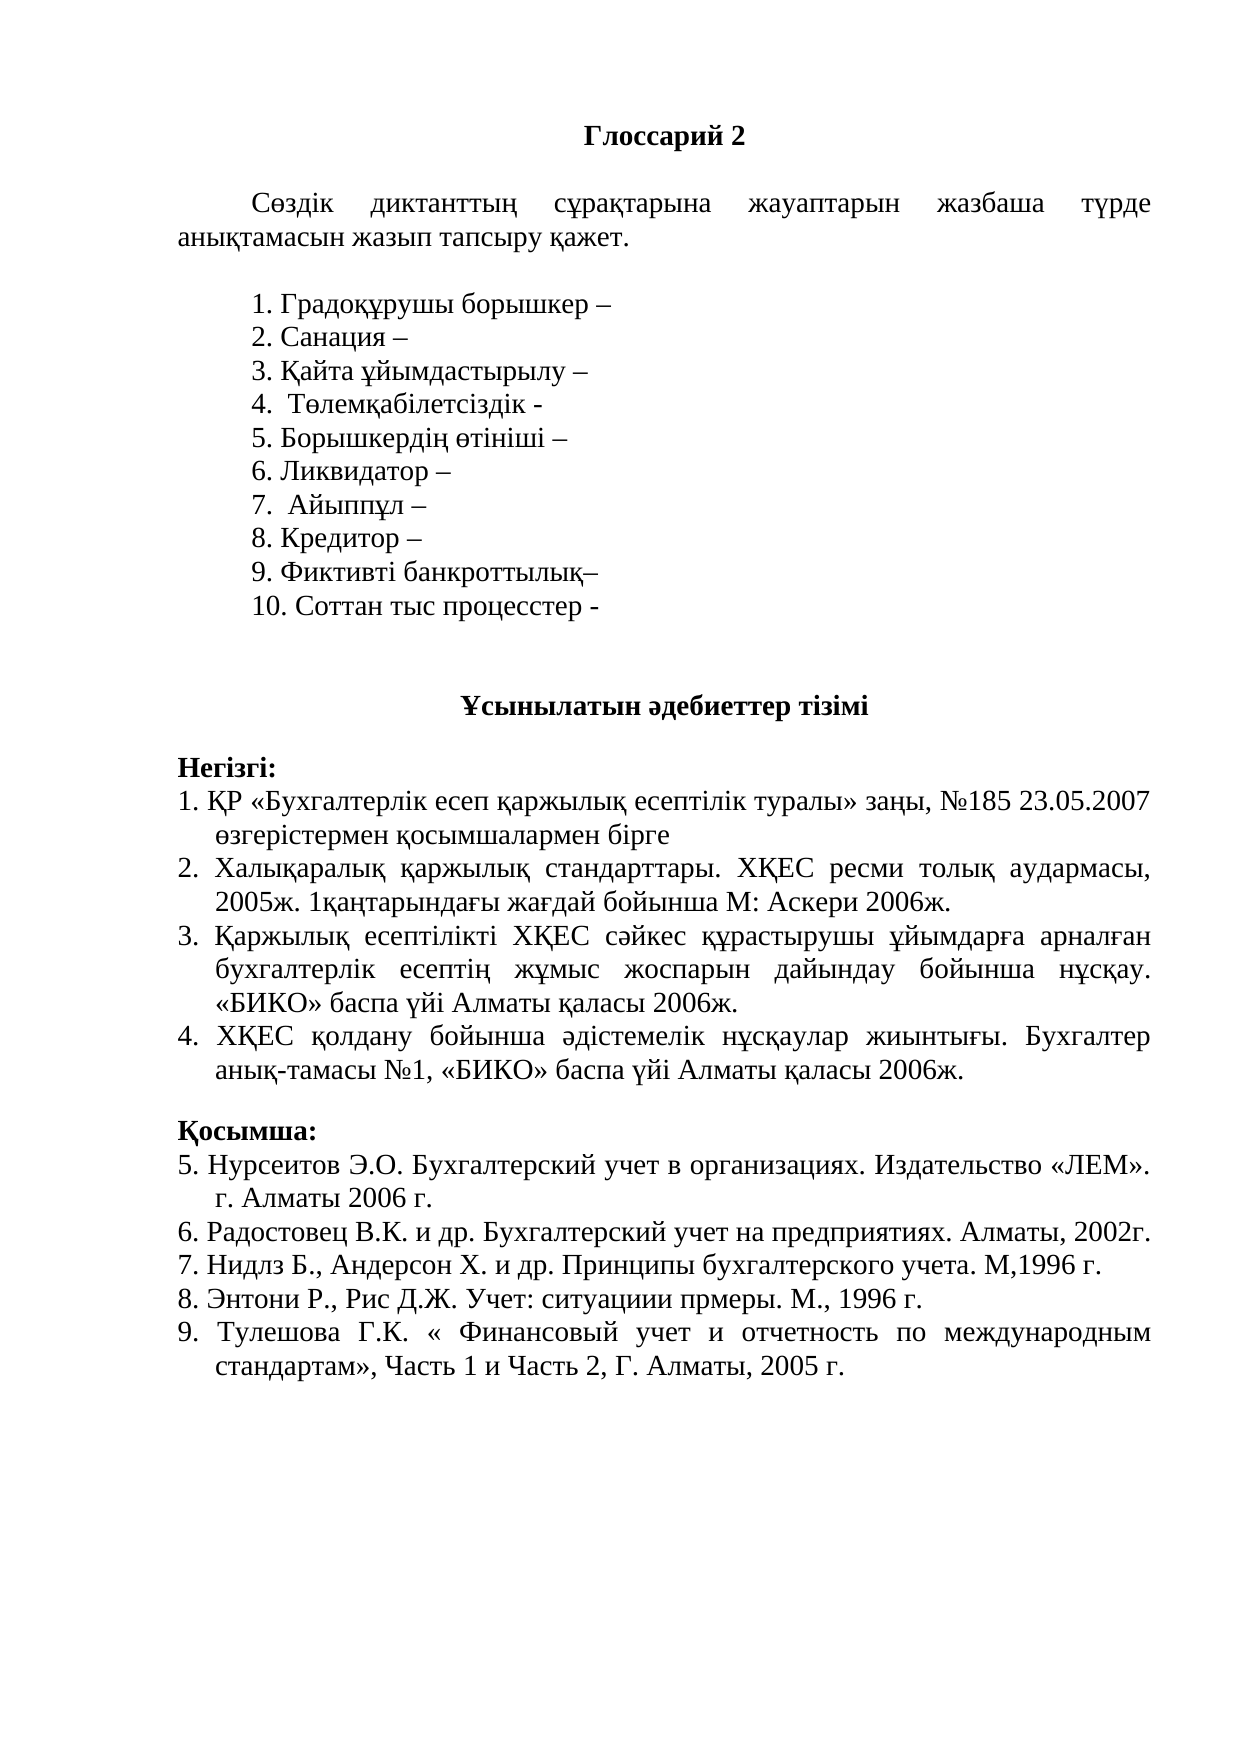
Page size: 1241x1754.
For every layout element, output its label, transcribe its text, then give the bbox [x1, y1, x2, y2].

text 6. Радостовец В.К. и др. Бухгалтерский учет на предприятиях. Алматы, 2002г. [177, 1214, 1152, 1247]
text 9. Тулешова Г.К. « Финансовый учет и отчетность по международным стандартам», Часть 1 и Часть . Алматы, . [177, 1314, 1152, 1382]
text 2. Санация – [177, 319, 1152, 353]
text 9. Фиктивті банкроттылық– [177, 554, 1152, 588]
text Глоссарий 2 [177, 118, 1152, 152]
text Ұсынылатын әдебиеттер тізімі [177, 688, 1152, 722]
text 3. Қайта ұйымдастырылу – [177, 353, 1152, 386]
text 4. ХҚЕС қолдану бойынша әдістемелік нұсқаулар жиынтығы. Бухгалтер анық-тамасы №1, «БИКО» баспа үйі Алматы қаласы 2006ж. [177, 1018, 1152, 1085]
text 10. Соттан тыс процесстер - [177, 588, 1152, 621]
text 5. Борышкердің өтініші – [177, 420, 1152, 453]
text 5. Нурсеитов Э.О. Бухгалтерский учет в организациях. Издательство «ЛЕМ». г. Алматы . [177, 1147, 1152, 1214]
text 6. Ликвидатор – [177, 453, 1152, 487]
text 7. Айыппұл – [177, 487, 1152, 521]
text 8. Кредитор – [177, 521, 1152, 554]
text 2. Халықаралық қаржылық стандарттары. ХҚЕС ресми толық аудармасы, 2005ж. 1қаңтарындағы жағдай бойынша М: Аскери 2006ж. [177, 851, 1152, 918]
text Негізгі: [177, 750, 1152, 783]
text Қосымша: [177, 1113, 1152, 1147]
text 3. Қаржылық есептілікті ХҚЕС сәйкес құрастырушы ұйымдарға арналған бухгалтерлік есептің жұмыс жоспарын дайындау бойынша нұсқау. «БИКО» баспа үйі Алматы қаласы 2006ж. [177, 918, 1152, 1018]
text Сөздік диктанттың сұрақтарына жауаптарын жазбаша түрде анықтамасын жазып тапсыру қажет. [177, 185, 1152, 252]
text 4. Төлемқабілетсіздік - [177, 386, 1152, 420]
text 1. ҚР «Бухгалтерлік есеп қаржылық есептілік туралы» заңы, №185 23.05.2007 өзгерістермен қосымшалармен бірге [177, 783, 1152, 851]
text 8. Энтони Р., Рис Д.Ж. Учет: ситуациии прмеры. М., . [177, 1281, 1152, 1314]
text 1. Градоқұрушы борышкер – [177, 286, 1152, 319]
text 7. Нидлз Б., Андерсон Х. и др. Принципы бухгалтерского учета. М,1996 г. [177, 1247, 1152, 1281]
